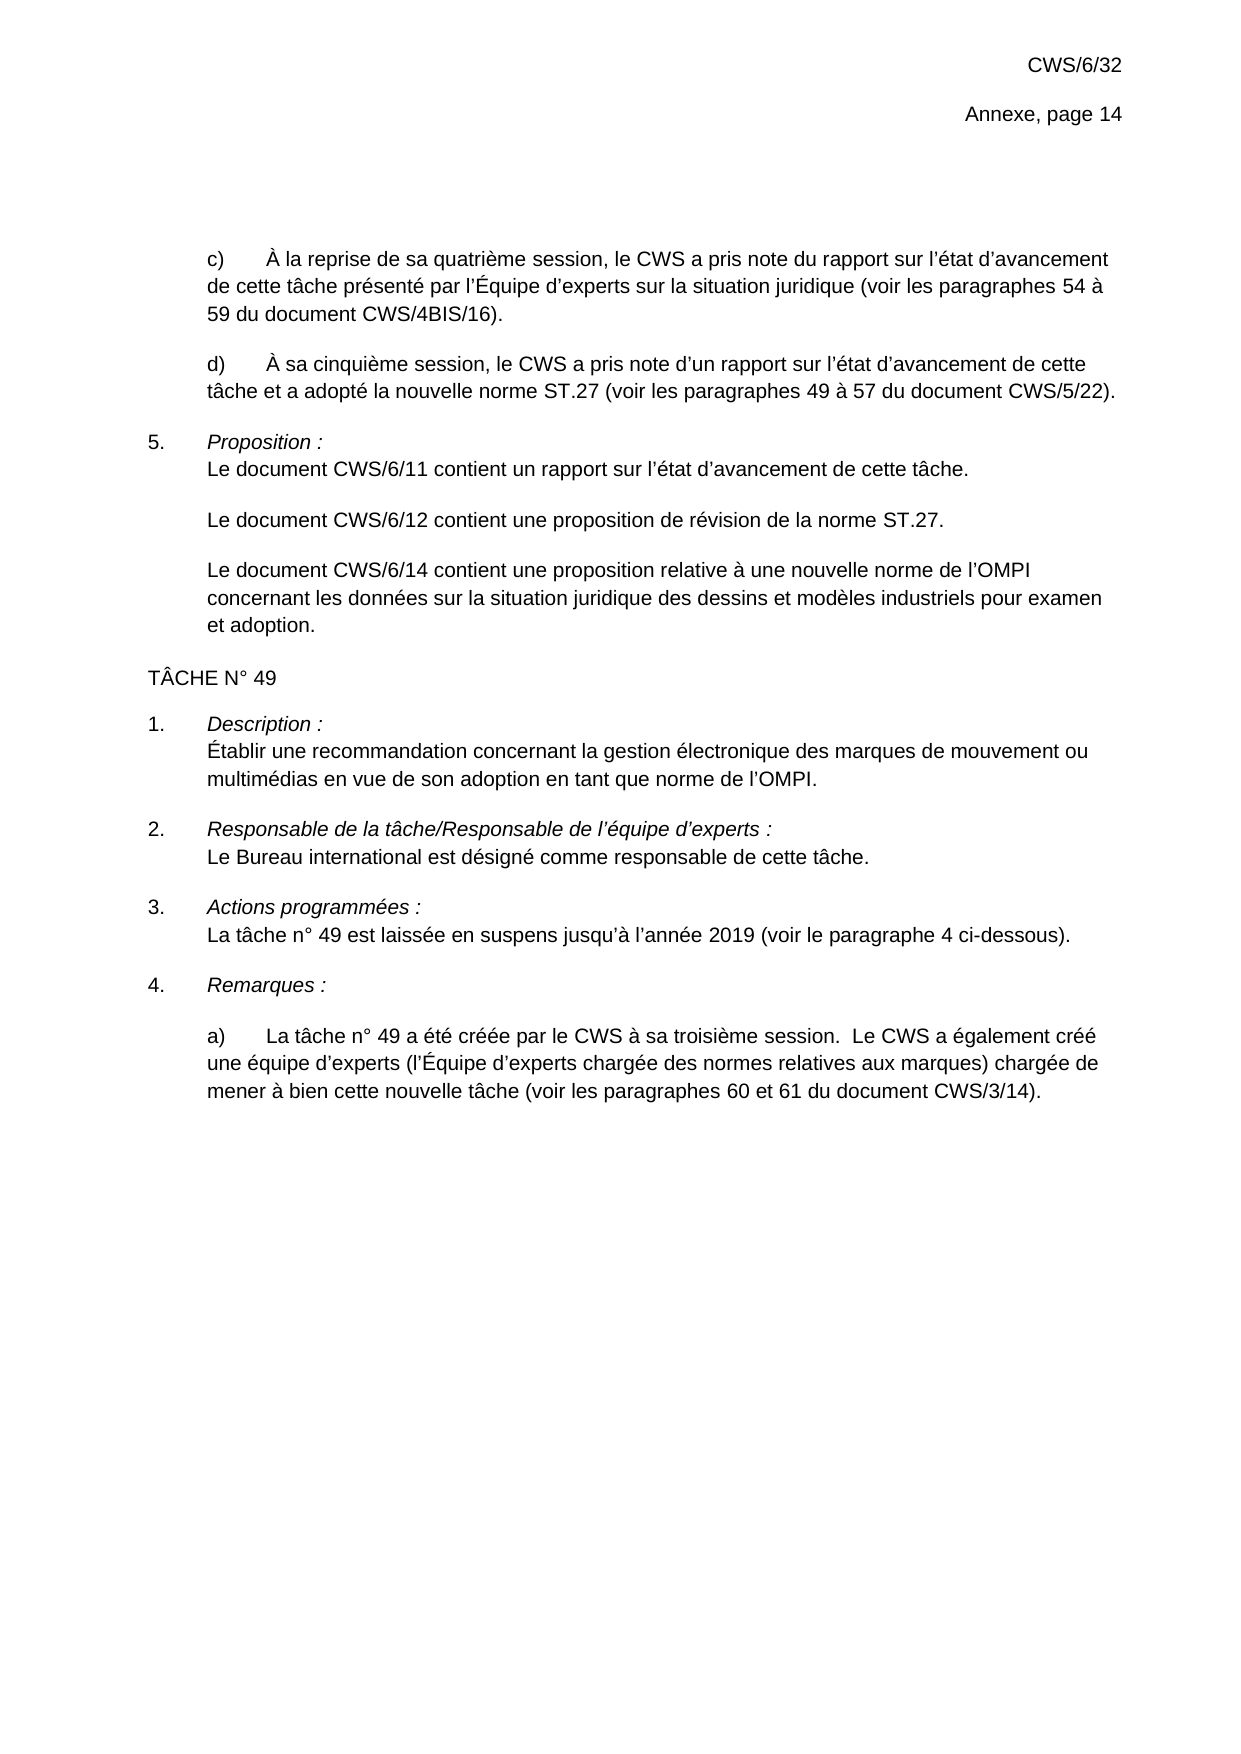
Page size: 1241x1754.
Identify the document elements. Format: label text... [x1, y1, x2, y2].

text 2. Responsable de la tâche/Responsable de l’équipe d’experts : Le Bureau international est désigné comme responsable de cette tâche. [148, 817, 1122, 869]
text c) À la reprise de sa quatrième session, le CWS a pris note du rapport sur l’état d’avancement de cette tâche présenté par l’Équipe d’experts sur la situation juridique (voir les paragraphes 54 à 59 du document CWS/4BIS/16). [207, 246, 1122, 325]
text 1. Description : Établir une recommandation concernant la gestion électronique des marques de mouvement ou multimédias en vue de son adoption en tant que norme de l’OMPI. [148, 712, 1122, 791]
text 5. Proposition : Le document CWS/6/11 contient un rapport sur l’état d’avancement de cette tâche. [148, 430, 1122, 481]
text Le document CWS/6/12 contient une proposition de révision de la norme ST.27. [207, 508, 1122, 532]
text 4. Remarques : [148, 973, 1122, 997]
text a) La tâche n° 49 a été créée par le CWS à sa troisième session. Le CWS a également créé une équipe d’experts (l’Équipe d’experts chargée des normes relatives aux marques) chargée de mener à bien cette nouvelle tâche (voir les paragraphes 60 et 61 du document CWS/3/14). [207, 1023, 1122, 1102]
text Le document CWS/6/14 contient une proposition relative à une nouvelle norme de l’OMPI concernant les données sur la situation juridique des dessins et modèles industriels pour examen et adoption. [207, 558, 1122, 637]
subtitle Tâche n° 49 [148, 666, 1122, 689]
text 3. Actions programmées : La tâche n° 49 est laissée en suspens jusqu’à l’année 2019 (voir le paragraphe 4 ci-dessous). [148, 895, 1122, 947]
text d) À sa cinquième session, le CWS a pris note d’un rapport sur l’état d’avancement de cette tâche et a adopté la nouvelle norme ST.27 (voir les paragraphes 49 à 57 du document CWS/5/22). [207, 352, 1122, 403]
